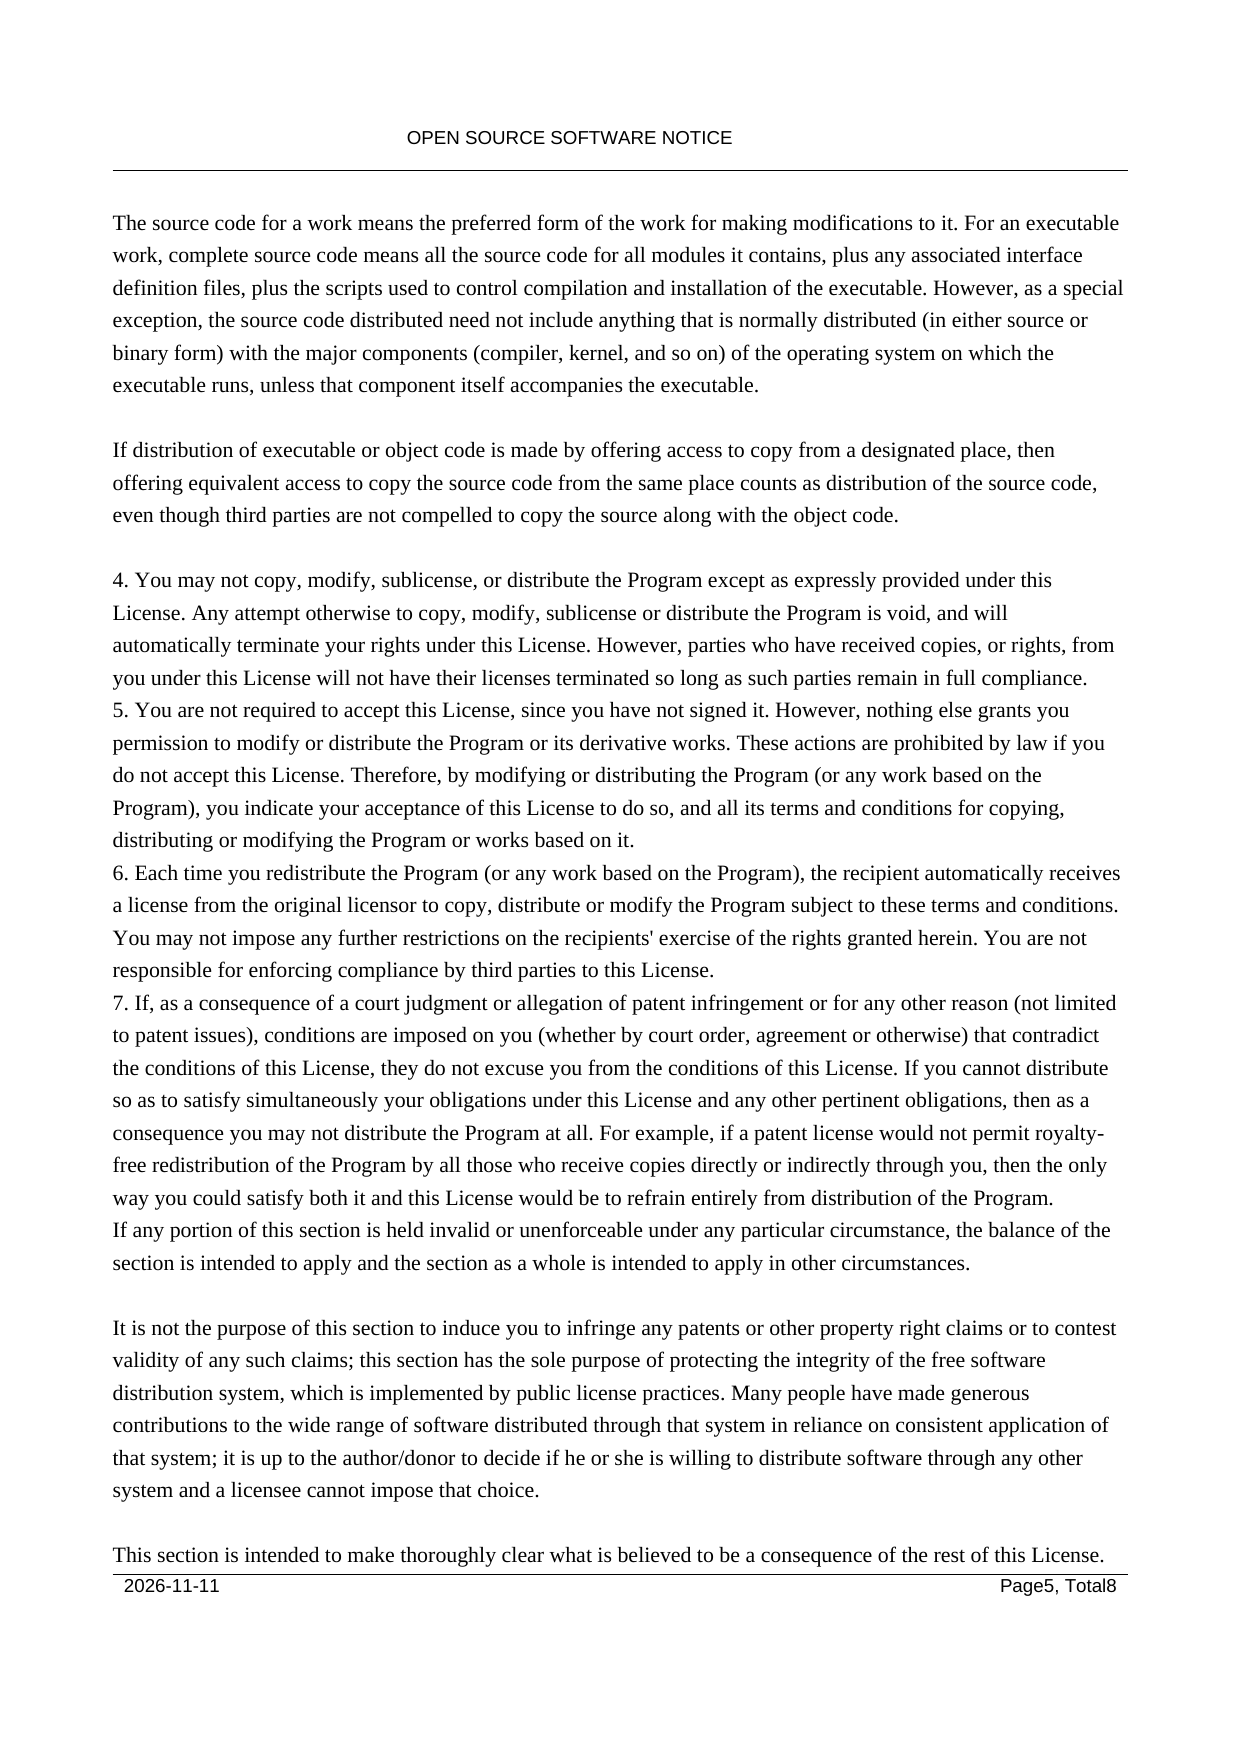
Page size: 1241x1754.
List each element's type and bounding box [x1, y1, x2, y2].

text [112, 206, 1128, 1571]
